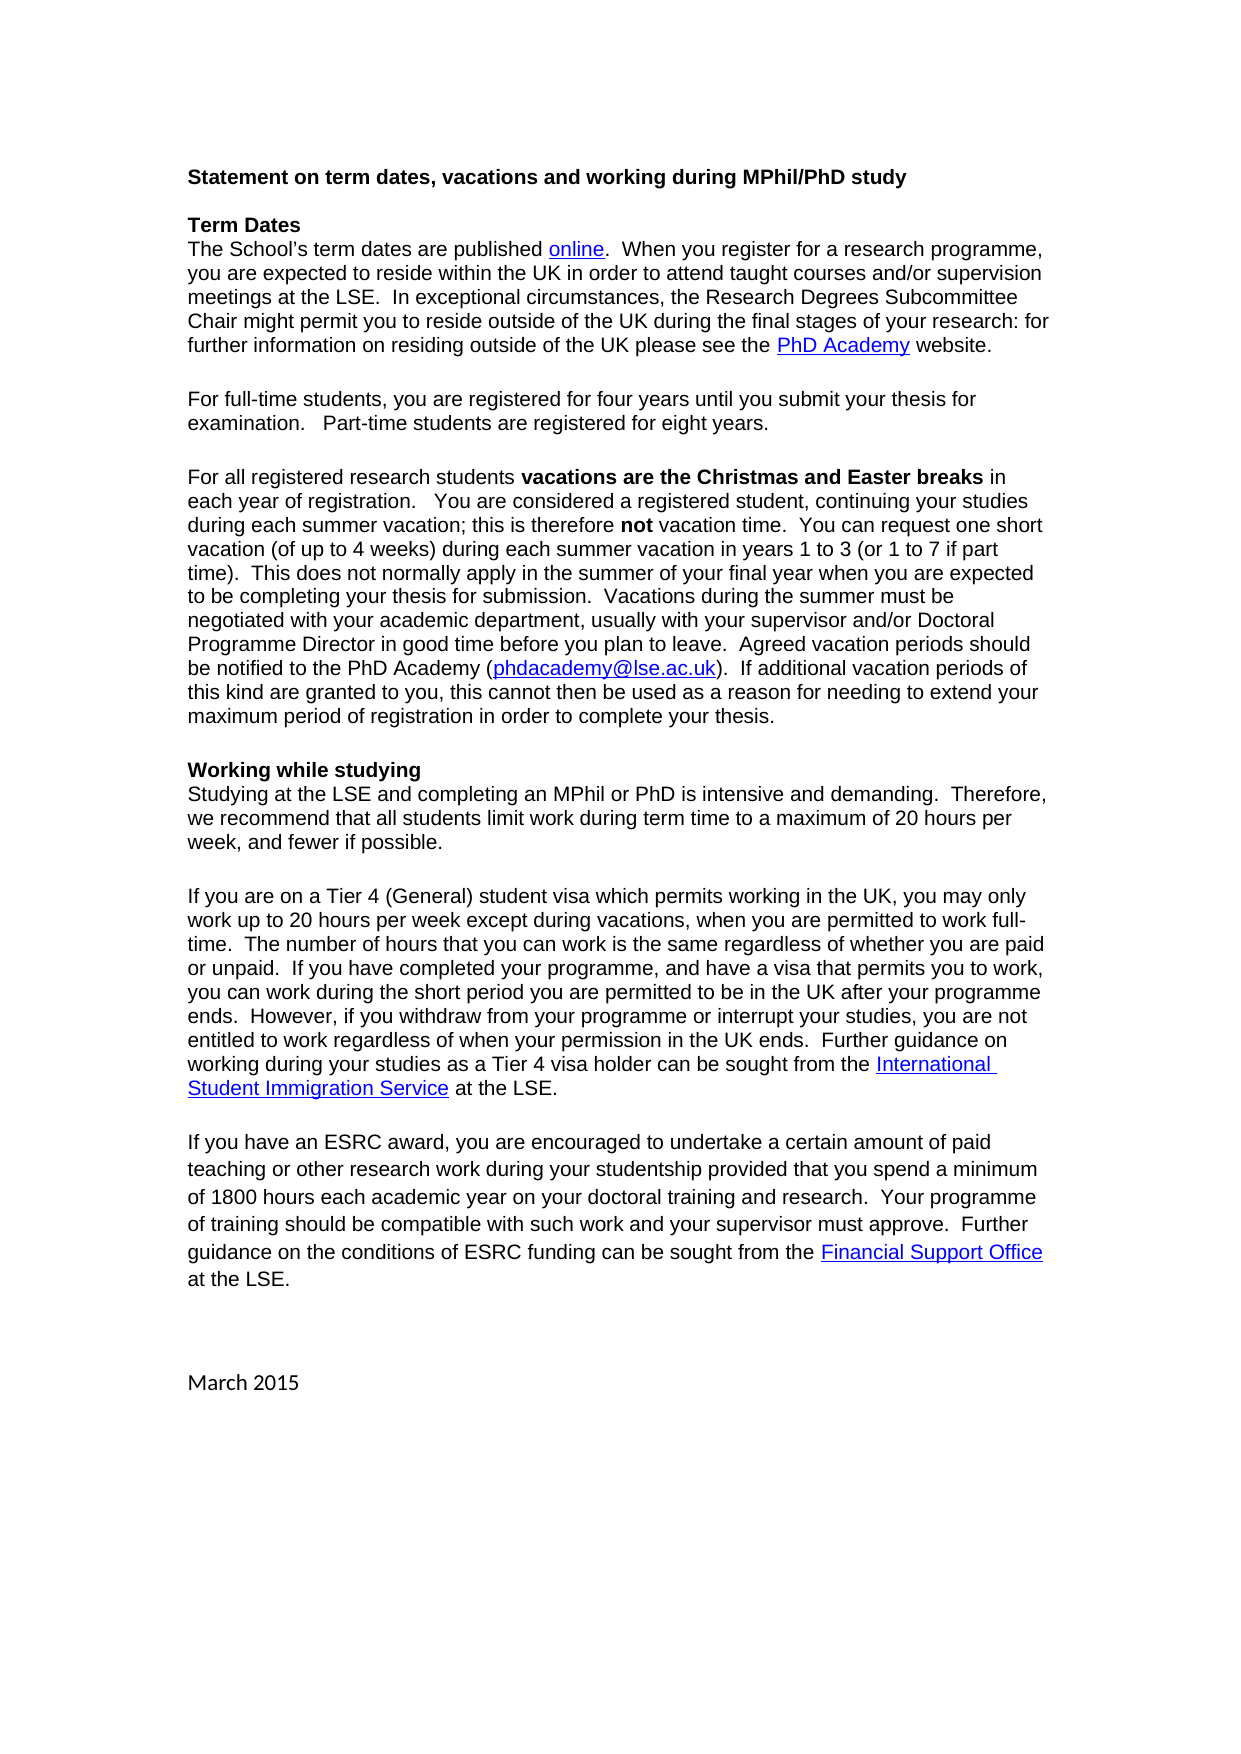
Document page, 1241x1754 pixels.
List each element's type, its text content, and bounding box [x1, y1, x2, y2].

text If you have an ESRC award, you are encouraged to undertake a certain amount of paid teaching or other research work during your studentship provided that you spend a minimum of 1800 hours each academic year on your doctoral training and research. Your programme of training should be compatible with such work and your supervisor must approve. Further guidance on the conditions of ESRC funding can be sought from the Financial Support Office at the LSE. [187, 1129, 1053, 1291]
text For all registered research students vacations are the Christmas and Easter breaks in each year of registration. You are considered a registered student, continuing your studies during each summer vacation; this is therefore not vacation time. You can request one short vacation (of up to 4 weeks) during each summer vacation in years 1 to 3 (or 1 to 7 if part time). This does not normally apply in the summer of your final year when you are expected to be completing your thesis for submission. Vacations during the summer must be negotiated with your academic department, usually with your supervisor and/or Doctoral Programme Director in good time before you plan to leave. Agreed vacation periods should be notified to the PhD Academy (phdacademy@lse.ac.uk). If additional vacation periods of this kind are granted to you, this cannot then be used as a reason for needing to extend your maximum period of registration in order to complete your thesis. [187, 464, 1053, 728]
text For full-time students, you are registered for four years until you submit your thesis for examination. Part-time students are registered for eight years. [187, 387, 1053, 434]
text March 2015 [187, 1368, 1053, 1396]
text Statement on term dates, vacations and working during MPhil/PhD study Term Dates The School’s term dates are published online. When you register for a research programme, you are expected to reside within the UK in order to attend taught courses and/or supervision meetings at the LSE. In exceptional circumstances, the Research Degrees Subcommittee Chair might permit you to reside outside of the UK during the final stages of your research: for further information on residing outside of the UK please see the PhD Academy website. [187, 165, 1053, 357]
text If you are on a Tier 4 (General) student visa which permits working in the UK, you may only work up to 20 hours per week except during vacations, when you are permitted to work full-time. The number of hours that you can work is the same regardless of whether you are paid or unpaid. If you have completed your programme, and have a visa that permits you to work, you can work during the short period you are permitted to be in the UK after your programme ends. However, if you withdraw from your programme or interrupt your studies, you are not entitled to work regardless of when your permission in the UK ends. Further guidance on working during your studies as a Tier 4 visa holder can be sought from the International Student Immigration Service at the LSE. [187, 884, 1053, 1099]
text Working while studying Studying at the LSE and completing an MPhil or PhD is intensive and demanding. Therefore, we recommend that all students limit work during term time to a maximum of 20 hours per week, and fewer if possible. [187, 758, 1053, 854]
